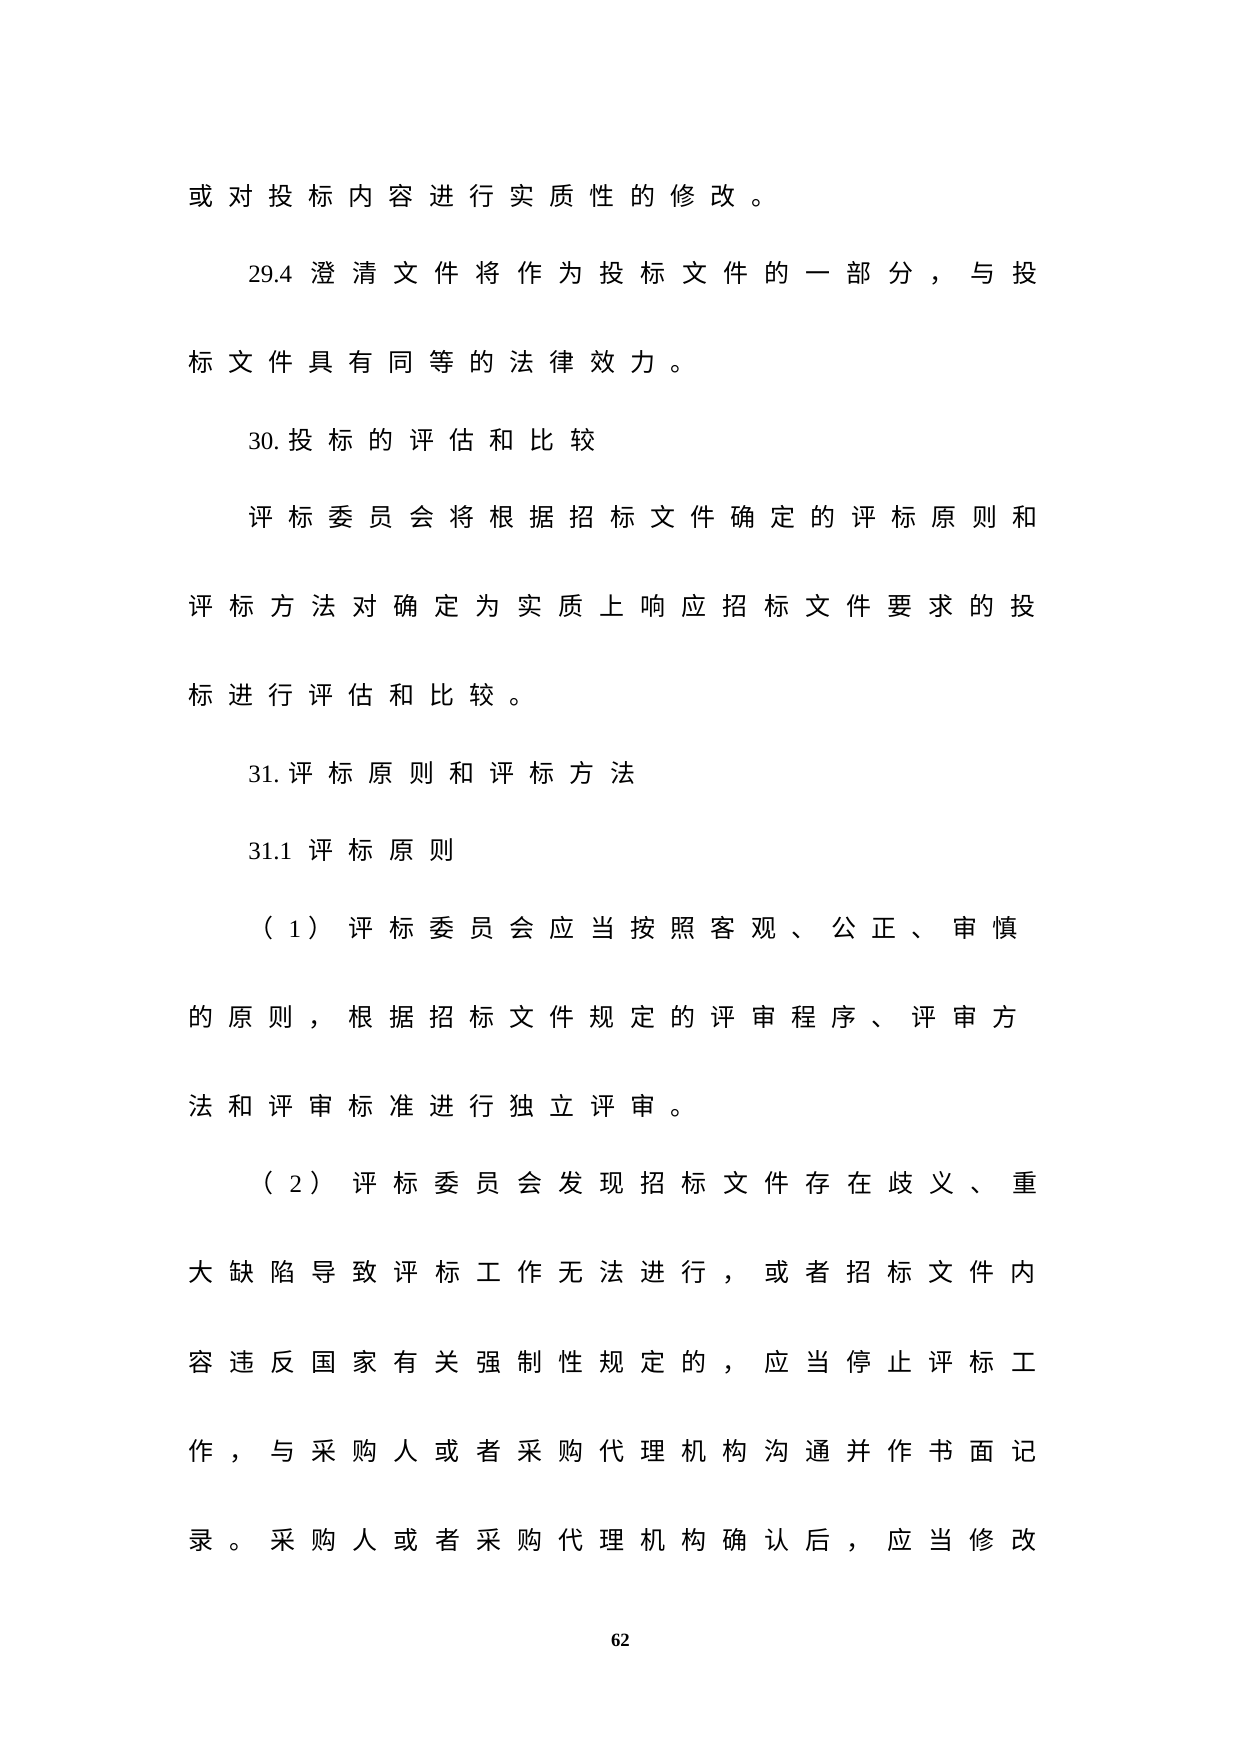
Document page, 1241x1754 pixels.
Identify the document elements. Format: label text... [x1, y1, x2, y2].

text 31. 评标原则和评标方法 [188, 742, 1052, 801]
text 评标委员会将根据招标文件确定的评标原则和评标方法对确定为实质上响应招标文件要求的投标进行评估和比较。 [188, 486, 1052, 723]
text 30. 投标的评估和比较 [188, 408, 1052, 468]
text 29.4 澄清文件将作为投标文件的一部分，与投标文件具有同等的法律效力。 [188, 242, 1052, 390]
text （1）评标委员会应当按照客观、公正、审慎的原则，根据招标文件规定的评审程序、评审方法和评审标准进行独立评审。 [188, 897, 1052, 1134]
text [188, 1152, 1052, 1568]
text 31.1 评标原则 [188, 819, 1052, 878]
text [188, 164, 1052, 224]
